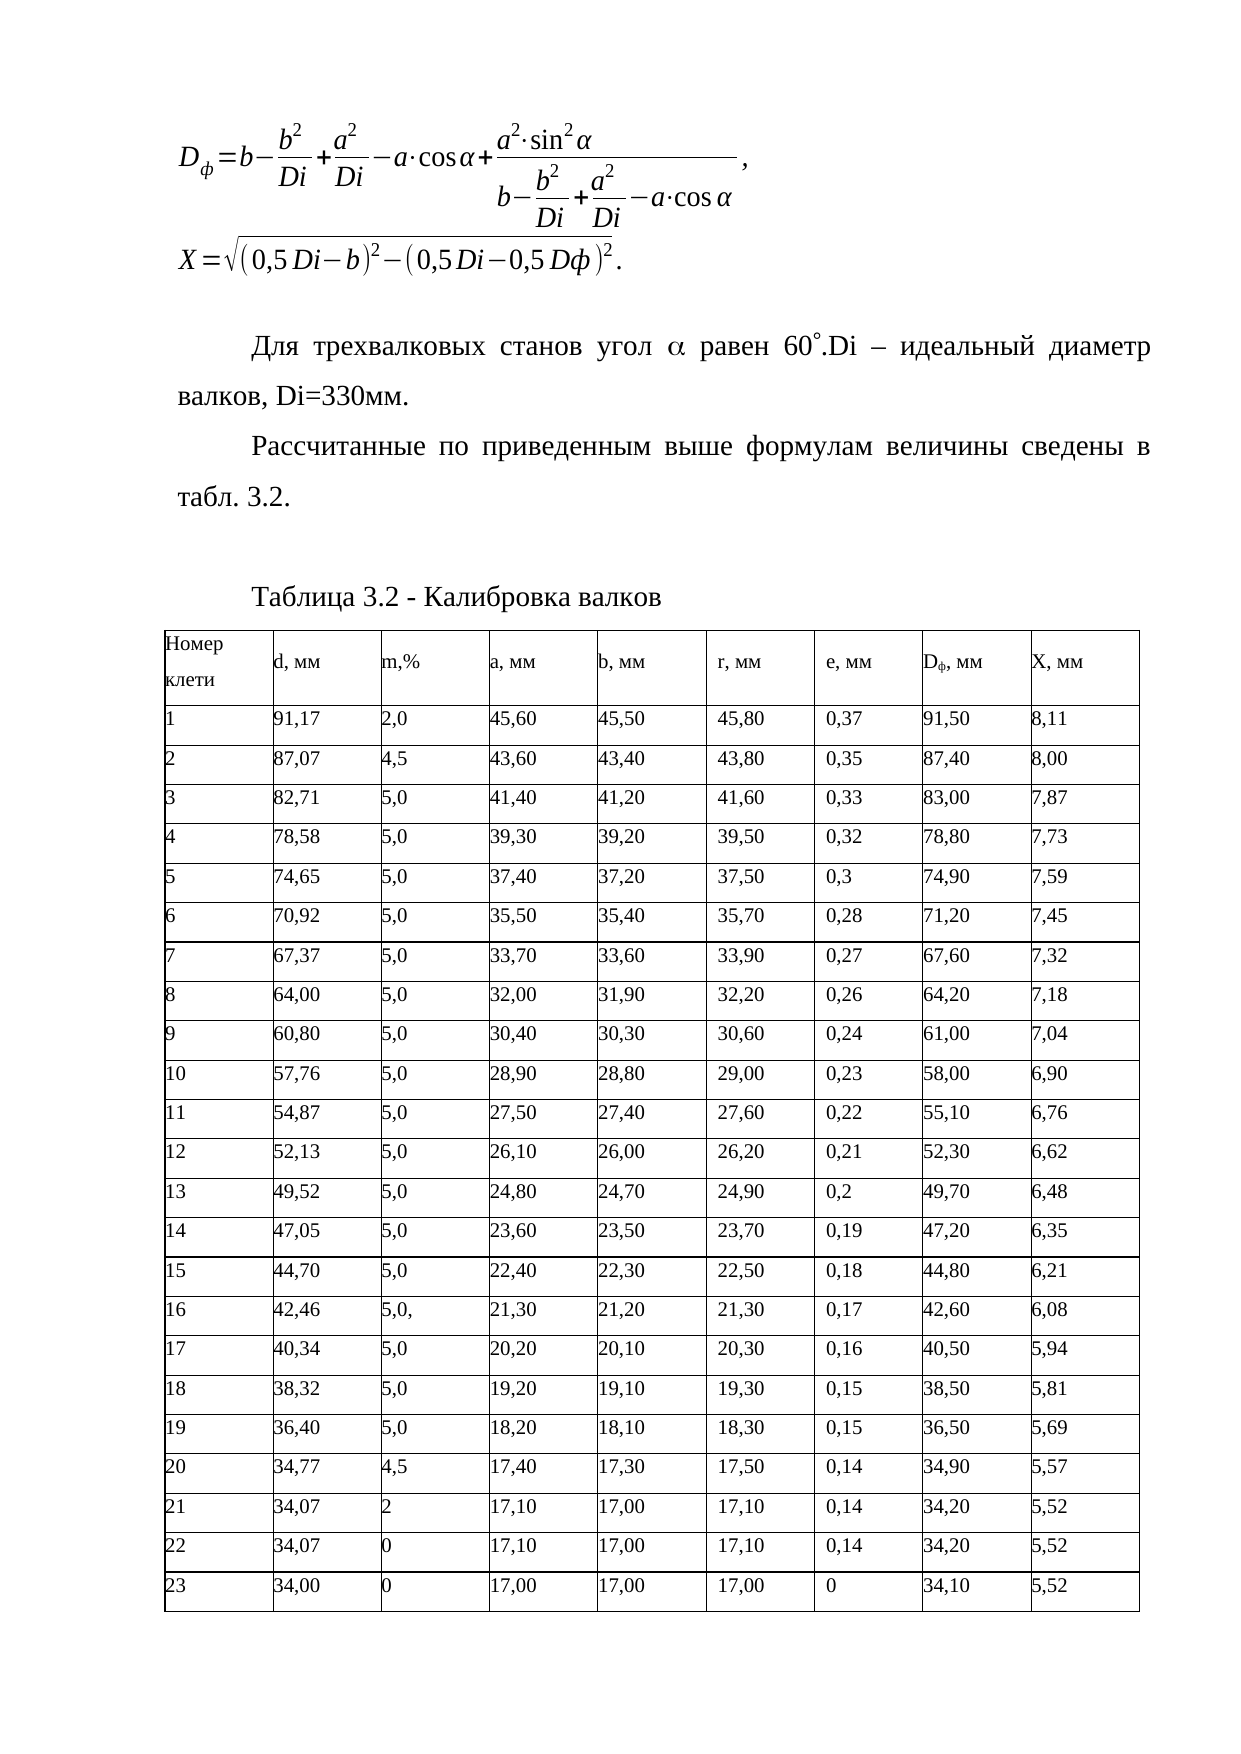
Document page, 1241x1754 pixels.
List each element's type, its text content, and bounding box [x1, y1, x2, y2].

table_cell 38,50 [923, 1376, 1031, 1414]
table_cell 5,0 [382, 943, 489, 981]
table_cell 28,80 [598, 1061, 706, 1099]
table_cell 5,94 [1032, 1336, 1139, 1374]
table_cell 17,10 [490, 1494, 597, 1532]
table_cell 17,10 [707, 1533, 814, 1571]
table_cell 34,77 [274, 1454, 381, 1493]
table_cell 0,32 [815, 824, 922, 863]
table_cell 33,90 [707, 943, 814, 981]
table_cell 78,80 [923, 824, 1031, 863]
table_cell 64,00 [274, 982, 381, 1020]
table_cell 5,52 [1032, 1573, 1139, 1611]
table_cell 87,07 [274, 746, 381, 784]
table_cell 0,27 [815, 943, 922, 981]
text Для трехвалковых станов угол равен 60.Di – идеальный диаметр валков, Di=330мм. [177, 328, 1152, 412]
table_cell 67,37 [274, 943, 381, 981]
table_cell 21 [166, 1494, 273, 1532]
table_cell 0,28 [815, 903, 922, 941]
table_cell 5,0 [382, 1021, 489, 1059]
table_cell 41,40 [490, 785, 597, 823]
table_cell 91,17 [274, 706, 381, 744]
table_cell 58,00 [923, 1061, 1031, 1099]
table_cell 5 [166, 864, 273, 902]
table_cell 19,10 [598, 1376, 706, 1414]
table_cell 10 [166, 1061, 273, 1099]
table_cell 5,0 [382, 1218, 489, 1256]
table_cell 4,5 [382, 1454, 489, 1493]
table_cell 5,0, [382, 1297, 489, 1335]
table_cell 27,40 [598, 1100, 706, 1138]
table_cell 71,20 [923, 903, 1031, 941]
table_cell 34,07 [274, 1494, 381, 1532]
table_cell 32,00 [490, 982, 597, 1020]
table_cell 28,90 [490, 1061, 597, 1099]
table_cell 21,30 [490, 1297, 597, 1335]
table_cell 43,80 [707, 746, 814, 784]
table_cell 39,20 [598, 824, 706, 863]
table_cell 41,20 [598, 785, 706, 823]
table_cell 20 [166, 1454, 273, 1493]
table_header Dф, мм [923, 631, 1031, 705]
table_cell 0,24 [815, 1021, 922, 1059]
table_cell 7,32 [1032, 943, 1139, 981]
table_cell 8,11 [1032, 706, 1139, 744]
table_cell 2 [166, 746, 273, 784]
table_cell 13 [166, 1179, 273, 1217]
table_cell 34,90 [923, 1454, 1031, 1493]
table_cell 8,00 [1032, 746, 1139, 784]
table_cell 19,30 [707, 1376, 814, 1414]
table_cell 5,0 [382, 982, 489, 1020]
table_cell 17 [166, 1336, 273, 1374]
table_cell 7,04 [1032, 1021, 1139, 1059]
table_cell 30,60 [707, 1021, 814, 1059]
table_cell 74,65 [274, 864, 381, 902]
table_cell 15 [166, 1258, 273, 1296]
table_cell 14 [166, 1218, 273, 1256]
table_cell 19 [166, 1415, 273, 1453]
table_cell 7,45 [1032, 903, 1139, 941]
table_cell 57,76 [274, 1061, 381, 1099]
table_cell 47,05 [274, 1218, 381, 1256]
table_header Номер клети [166, 631, 273, 705]
table_cell 34,10 [923, 1573, 1031, 1611]
table_cell 29,00 [707, 1061, 814, 1099]
table_cell 70,92 [274, 903, 381, 941]
table_cell 5,81 [1032, 1376, 1139, 1414]
table_cell 0,15 [815, 1376, 922, 1414]
table_cell 21,30 [707, 1297, 814, 1335]
table_cell 5,0 [382, 1179, 489, 1217]
table_cell 0,14 [815, 1533, 922, 1571]
table_cell 20,30 [707, 1336, 814, 1374]
table_cell 5,69 [1032, 1415, 1139, 1453]
table_cell 26,10 [490, 1139, 597, 1178]
table_cell 20,10 [598, 1336, 706, 1374]
table_cell 33,70 [490, 943, 597, 981]
table_cell 0,14 [815, 1454, 922, 1493]
table_cell 17,00 [598, 1573, 706, 1611]
table_cell 0,33 [815, 785, 922, 823]
table_cell 42,60 [923, 1297, 1031, 1335]
table_cell 43,60 [490, 746, 597, 784]
table_cell 6,76 [1032, 1100, 1139, 1138]
text Рассчитанные по приведенным выше формулам величины сведены в табл. 3.2. [177, 428, 1152, 512]
table_cell 27,50 [490, 1100, 597, 1138]
table_cell 22,50 [707, 1258, 814, 1296]
table_cell 49,52 [274, 1179, 381, 1217]
table_cell 47,20 [923, 1218, 1031, 1256]
table_header d, мм [274, 631, 381, 705]
table_cell 22,30 [598, 1258, 706, 1296]
table_cell 0,3 [815, 864, 922, 902]
table_cell 5,0 [382, 1061, 489, 1099]
table_cell 23,70 [707, 1218, 814, 1256]
table_cell 5,0 [382, 1139, 489, 1178]
table_cell 36,40 [274, 1415, 381, 1453]
table_cell 34,00 [274, 1573, 381, 1611]
table_cell 23,60 [490, 1218, 597, 1256]
table_cell 24,90 [707, 1179, 814, 1217]
table_cell 34,20 [923, 1494, 1031, 1532]
table_cell 40,50 [923, 1336, 1031, 1374]
table_cell 0,18 [815, 1258, 922, 1296]
table_cell 35,50 [490, 903, 597, 941]
table_cell 49,70 [923, 1179, 1031, 1217]
table_cell 0,26 [815, 982, 922, 1020]
table_header r, мм [707, 631, 814, 705]
table_cell 1 [166, 706, 273, 744]
table_cell 5,0 [382, 1415, 489, 1453]
table_cell 60,80 [274, 1021, 381, 1059]
table_cell 17,00 [707, 1573, 814, 1611]
table_cell 17,30 [598, 1454, 706, 1493]
table_cell 0 [815, 1573, 922, 1611]
table_cell 11 [166, 1100, 273, 1138]
table_cell 17,40 [490, 1454, 597, 1493]
table_cell 0,35 [815, 746, 922, 784]
table_cell 5,0 [382, 1258, 489, 1296]
table_cell 26,20 [707, 1139, 814, 1178]
table_cell 34,20 [923, 1533, 1031, 1571]
table_cell 6,21 [1032, 1258, 1139, 1296]
table_cell 6,08 [1032, 1297, 1139, 1335]
table_cell 40,34 [274, 1336, 381, 1374]
table_cell 0,17 [815, 1297, 922, 1335]
table_cell 5,0 [382, 1100, 489, 1138]
table_cell 17,00 [598, 1494, 706, 1532]
table_cell 18 [166, 1376, 273, 1414]
table_header e, мм [815, 631, 922, 705]
table_cell 18,10 [598, 1415, 706, 1453]
table_cell 26,00 [598, 1139, 706, 1178]
table_cell 35,70 [707, 903, 814, 941]
table_cell 45,60 [490, 706, 597, 744]
table_cell 23,50 [598, 1218, 706, 1256]
table_cell 27,60 [707, 1100, 814, 1138]
table_cell 0,14 [815, 1494, 922, 1532]
table_cell 23 [166, 1573, 273, 1611]
table_header b, мм [598, 631, 706, 705]
table_header a, мм [490, 631, 597, 705]
table_header X, мм [1032, 631, 1139, 705]
table_cell 37,40 [490, 864, 597, 902]
table_cell 24,80 [490, 1179, 597, 1217]
table_cell 22 [166, 1533, 273, 1571]
table_cell 4 [166, 824, 273, 863]
table_cell 33,60 [598, 943, 706, 981]
table_cell 31,90 [598, 982, 706, 1020]
table_cell 5,0 [382, 1336, 489, 1374]
table_cell 45,50 [598, 706, 706, 744]
table_cell 74,90 [923, 864, 1031, 902]
table_cell 6 [166, 903, 273, 941]
table_cell 0,22 [815, 1100, 922, 1138]
table_cell 18,30 [707, 1415, 814, 1453]
table_cell 64,20 [923, 982, 1031, 1020]
table_cell 0 [382, 1573, 489, 1611]
table_cell 91,50 [923, 706, 1031, 744]
table_cell 17,50 [707, 1454, 814, 1493]
table_cell 34,07 [274, 1533, 381, 1571]
table_cell 0,16 [815, 1336, 922, 1374]
table_cell 5,57 [1032, 1454, 1139, 1493]
table_cell 6,90 [1032, 1061, 1139, 1099]
table_cell 55,10 [923, 1100, 1031, 1138]
table_cell 0 [382, 1533, 489, 1571]
table_cell 5,52 [1032, 1494, 1139, 1532]
table_cell 0,37 [815, 706, 922, 744]
table_cell 39,50 [707, 824, 814, 863]
table_cell 0,21 [815, 1139, 922, 1178]
table_cell 6,48 [1032, 1179, 1139, 1217]
table_cell 83,00 [923, 785, 1031, 823]
table_cell 0,2 [815, 1179, 922, 1217]
table_cell 0,15 [815, 1415, 922, 1453]
table_cell 6,62 [1032, 1139, 1139, 1178]
table_cell 22,40 [490, 1258, 597, 1296]
table_cell 44,80 [923, 1258, 1031, 1296]
table_cell 6,35 [1032, 1218, 1139, 1256]
table_cell 12 [166, 1139, 273, 1178]
table_cell 30,30 [598, 1021, 706, 1059]
table_cell 44,70 [274, 1258, 381, 1296]
table_cell 30,40 [490, 1021, 597, 1059]
table_cell 18,20 [490, 1415, 597, 1453]
table_cell 5,0 [382, 1376, 489, 1414]
table_cell 5,0 [382, 824, 489, 863]
table_cell 20,20 [490, 1336, 597, 1374]
table_cell 7,87 [1032, 785, 1139, 823]
text Таблица 3.2 - Калибровка валков [177, 579, 1152, 613]
table_cell 7 [166, 943, 273, 981]
table_cell 38,32 [274, 1376, 381, 1414]
table_cell 17,00 [490, 1573, 597, 1611]
table_cell 2,0 [382, 706, 489, 744]
table_cell 5,0 [382, 785, 489, 823]
table_cell 8 [166, 982, 273, 1020]
table_cell 37,20 [598, 864, 706, 902]
table_cell 67,60 [923, 943, 1031, 981]
table_cell 87,40 [923, 746, 1031, 784]
table_cell 45,80 [707, 706, 814, 744]
table_cell 7,18 [1032, 982, 1139, 1020]
table_cell 0,19 [815, 1218, 922, 1256]
table_cell 52,13 [274, 1139, 381, 1178]
table_cell 5,52 [1032, 1533, 1139, 1571]
table_cell 41,60 [707, 785, 814, 823]
table_cell 24,70 [598, 1179, 706, 1217]
table_cell 78,58 [274, 824, 381, 863]
table_cell 5,0 [382, 903, 489, 941]
table_cell 17,10 [490, 1533, 597, 1571]
table_cell 16 [166, 1297, 273, 1335]
table_cell 39,30 [490, 824, 597, 863]
table_cell 4,5 [382, 746, 489, 784]
table_cell 9 [166, 1021, 273, 1059]
table_cell 43,40 [598, 746, 706, 784]
table_cell 5,0 [382, 864, 489, 902]
table_cell 35,40 [598, 903, 706, 941]
table_header m,% [382, 631, 489, 705]
table_cell 7,59 [1032, 864, 1139, 902]
table_cell 54,87 [274, 1100, 381, 1138]
table_cell 3 [166, 785, 273, 823]
table_cell 42,46 [274, 1297, 381, 1335]
table_cell 36,50 [923, 1415, 1031, 1453]
table_cell 52,30 [923, 1139, 1031, 1178]
table_cell 17,10 [707, 1494, 814, 1532]
table_cell 37,50 [707, 864, 814, 902]
table_cell 21,20 [598, 1297, 706, 1335]
table_cell 19,20 [490, 1376, 597, 1414]
table_cell 7,73 [1032, 824, 1139, 863]
table_cell 2 [382, 1494, 489, 1532]
table_cell 32,20 [707, 982, 814, 1020]
table_cell 0,23 [815, 1061, 922, 1099]
table_cell 61,00 [923, 1021, 1031, 1059]
table_cell 82,71 [274, 785, 381, 823]
table_cell 17,00 [598, 1533, 706, 1571]
